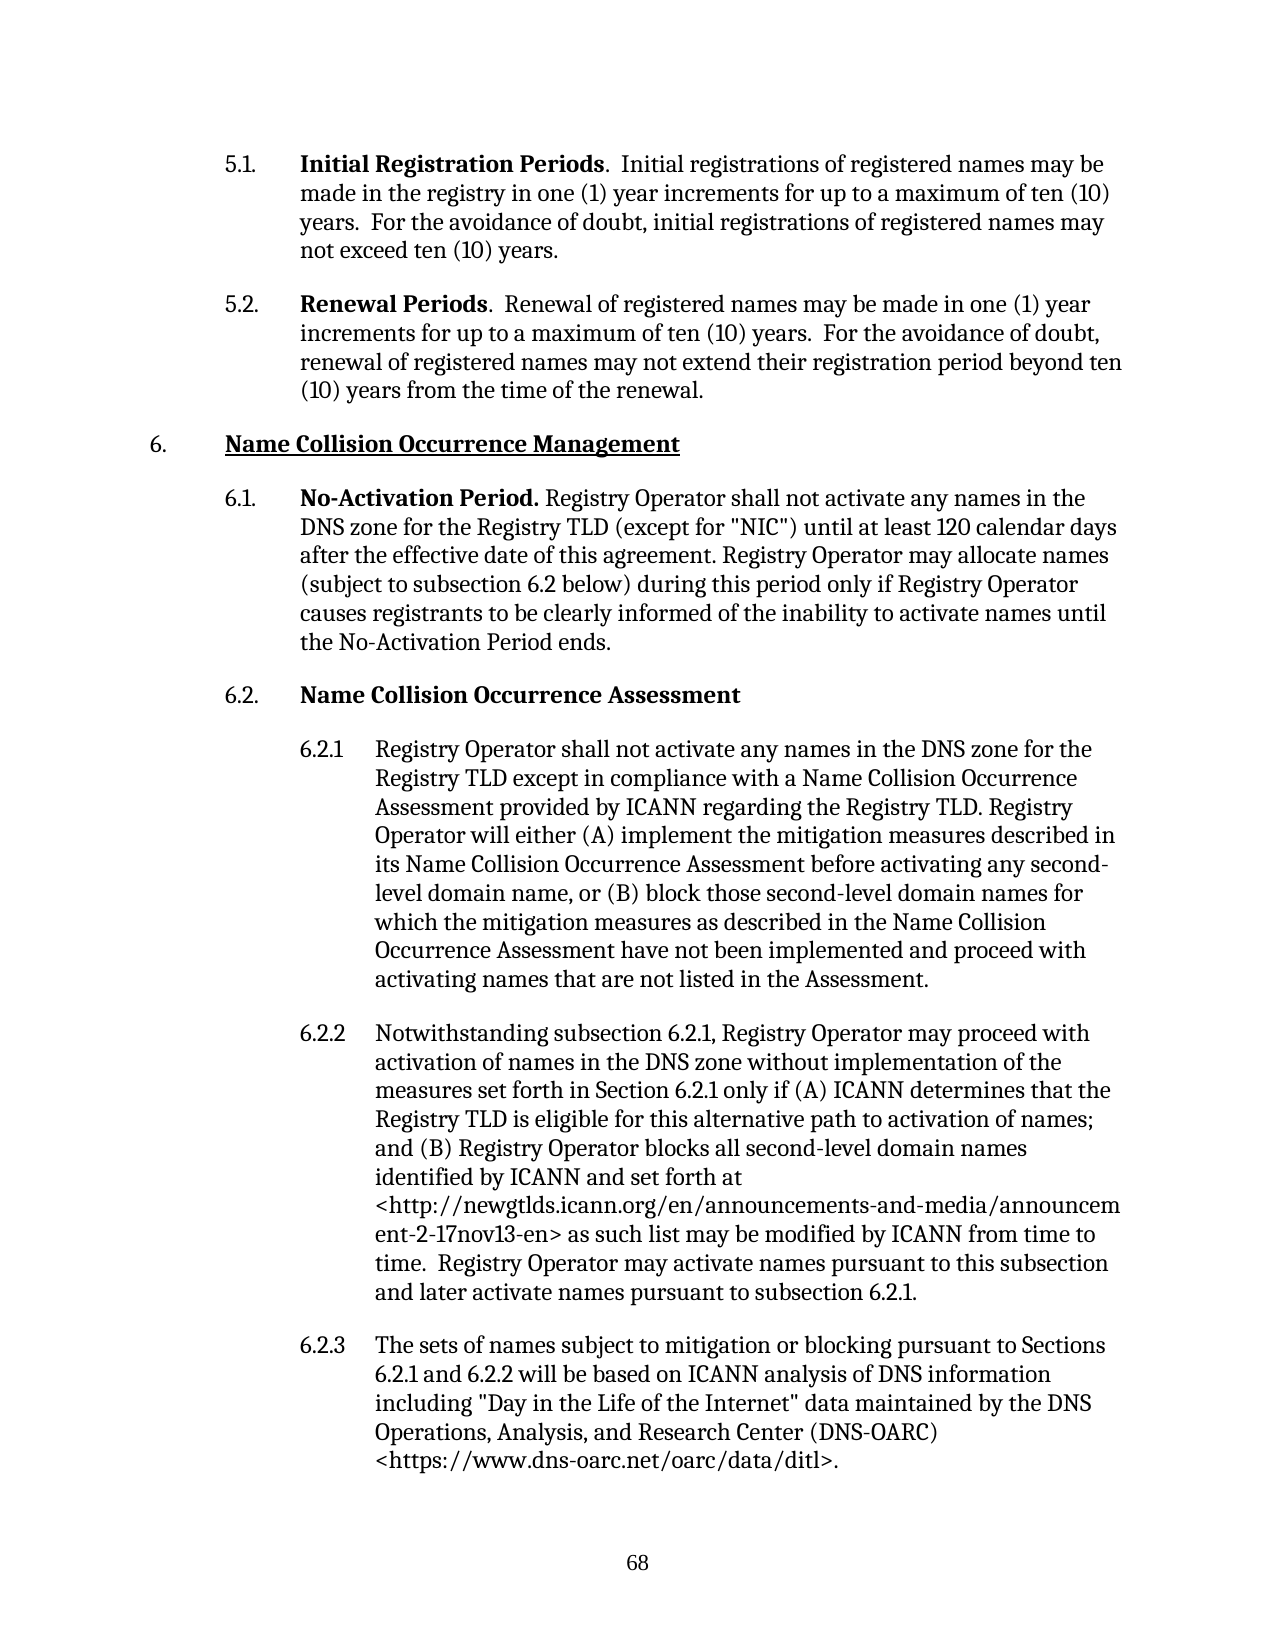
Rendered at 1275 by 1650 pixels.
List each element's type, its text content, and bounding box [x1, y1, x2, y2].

text No-Activation Period. Registry Operator shall not activate any names in the DNS zone for the Registry TLD (except for "NIC") until at least 120 calendar days after the effective date of this agreement. Registry Operator may allocate names (subject to subsection 6.2 below) during this period only if Registry Operator causes registrants to be clearly informed of the inability to activate names until the No-Activation Period ends. [225, 484, 1125, 656]
text Name Collision Occurrence Assessment [225, 681, 1125, 710]
text Renewal Periods. Renewal of registered names may be made in one (1) year increments for up to a maximum of ten (10) years. For the avoidance of doubt, renewal of registered names may not extend their registration period beyond ten (10) years from the time of the renewal. [225, 290, 1125, 405]
text Initial Registration Periods. Initial registrations of registered names may be made in the registry in one (1) year increments for up to a maximum of ten (10) years. For the avoidance of doubt, initial registrations of registered names may not exceed ten (10) years. [225, 150, 1125, 265]
text Registry Operator shall not activate any names in the DNS zone for the Registry TLD except in compliance with a Name Collision Occurrence Assessment provided by ICANN regarding the Registry TLD. Registry Operator will either (A) implement the mitigation measures described in its Name Collision Occurrence Assessment before activating any second-level domain name, or (B) block those second-level domain names for which the mitigation measures as described in the Name Collision Occurrence Assessment have not been implemented and proceed with activating names that are not listed in the Assessment. [300, 735, 1125, 994]
text Notwithstanding subsection 6.2.1, Registry Operator may proceed with activation of names in the DNS zone without implementation of the measures set forth in Section 6.2.1 only if (A) ICANN determines that the Registry TLD is eligible for this alternative path to activation of names; and (B) Registry Operator blocks all second-level domain names identified by ICANN and set forth at <http://newgtlds.icann.org/en/announcements-and-media/announcement-2-17nov13-en> as such list may be modified by ICANN from time to time. Registry Operator may activate names pursuant to this subsection and later activate names pursuant to subsection 6.2.1. [300, 1019, 1125, 1306]
text Name Collision Occurrence Management [150, 430, 1125, 459]
text The sets of names subject to mitigation or blocking pursuant to Sections 6.2.1 and 6.2.2 will be based on ICANN analysis of DNS information including "Day in the Life of the Internet" data maintained by the DNS Operations, Analysis, and Research Center (DNS-OARC) <https://www.dns-oarc.net/oarc/data/ditl>. [300, 1331, 1125, 1475]
